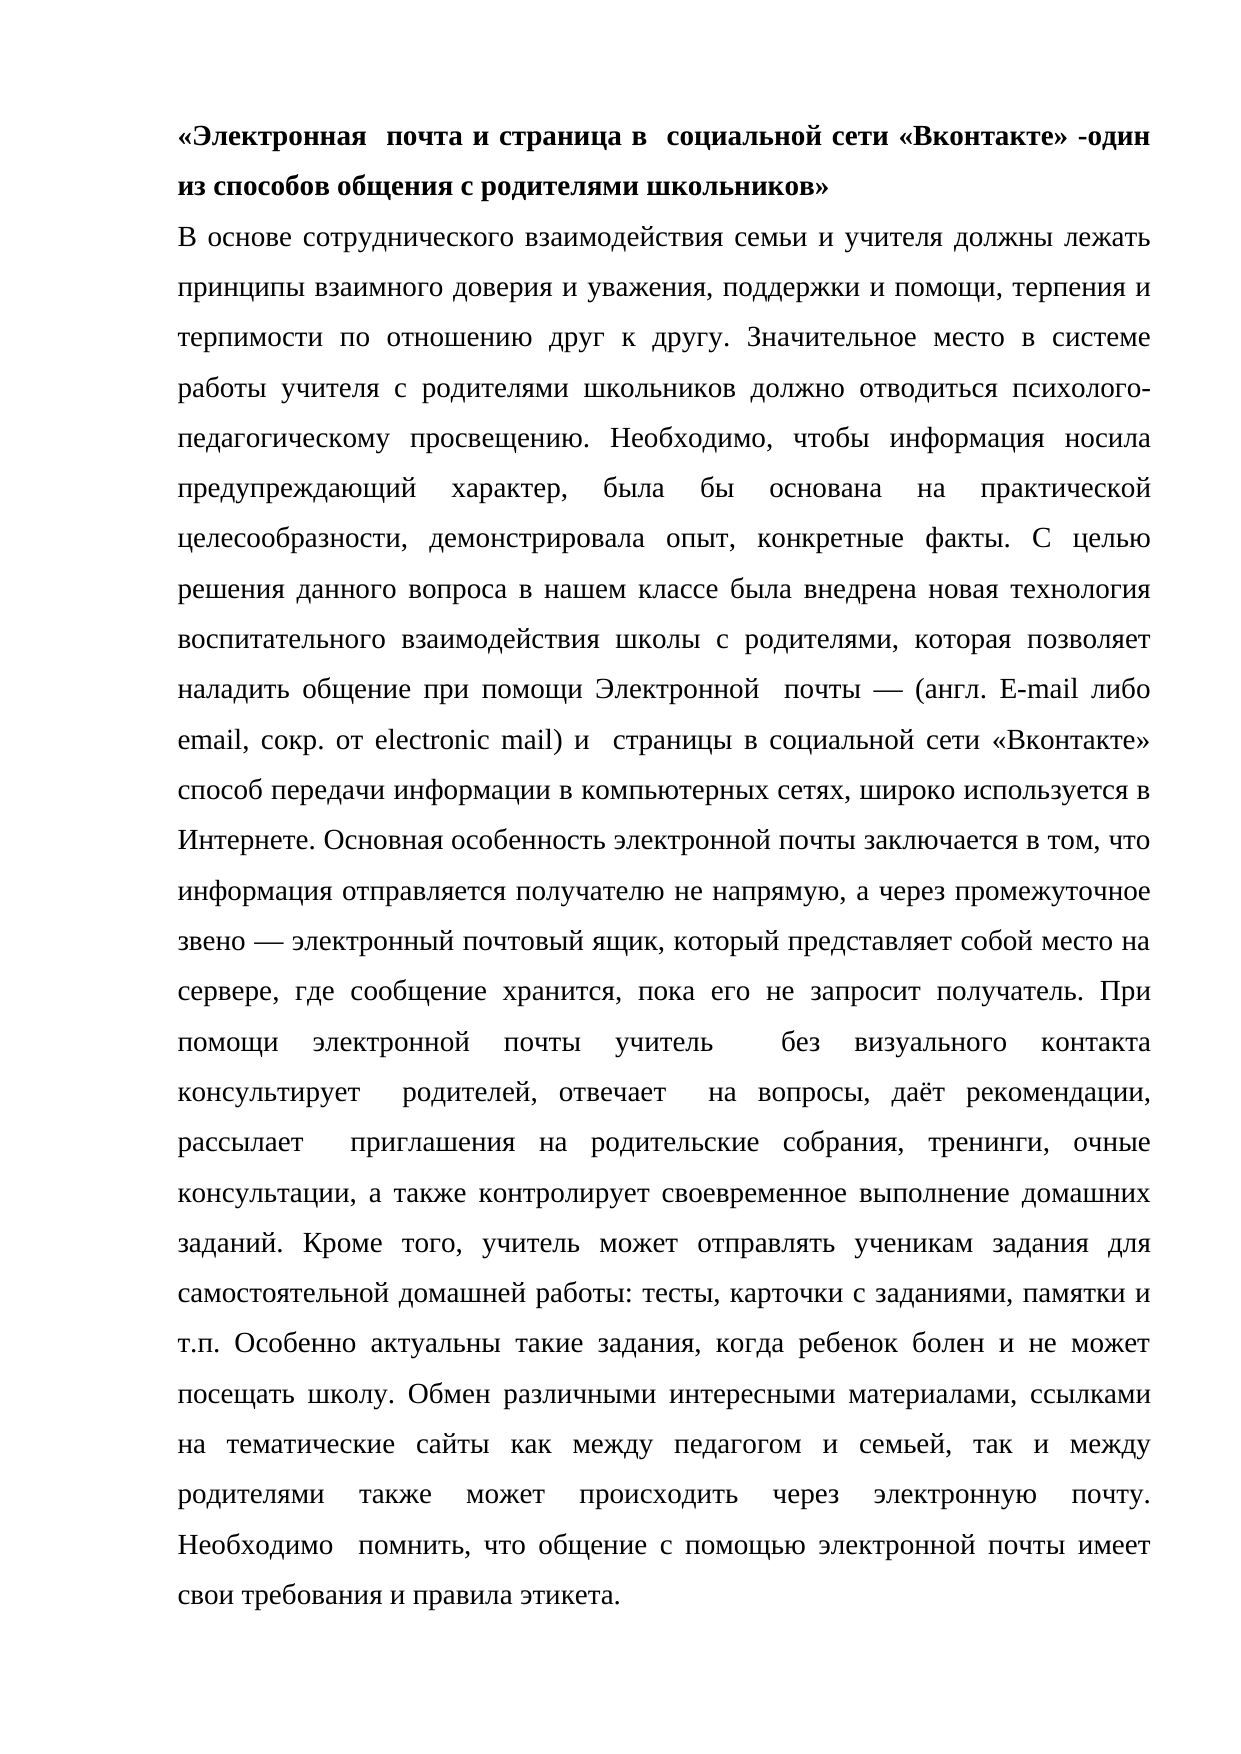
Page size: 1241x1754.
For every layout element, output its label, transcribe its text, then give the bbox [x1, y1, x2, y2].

text В основе сотруднического взаимодействия семьи и учителя должны лежать принципы взаимного доверия и уважения, поддержки и помощи, терпения и терпимости по отношению друг к другу. Значительное место в системе работы учителя с родителями школьников должно отводиться психолого-педагогическому просвещению. Необходимо, чтобы информация носила предупреждающий характер, была бы основана на практической целесообразности, демонстрировала опыт, конкретные факты. С целью решения данного вопроса в нашем классе была внедрена новая технология воспитательного взаимодействия школы с родителями, которая позволяет наладить общение при помощи Электронной почты — (англ. E-mail либо email, сокр. от electronic mail) и страницы в социальной сети «Вконтакте» способ передачи информации в компьютерных сетях, широко используется в Интернете. Основная особенность электронной почты заключается в том, что информация отправляется получателю не напрямую, а через промежуточное звено — электронный почтовый ящик, который представляет собой место на сервере, где сообщение хранится, пока его не запросит получатель. При помощи электронной почты учитель без визуального контакта консультирует родителей, отвечает на вопросы, даёт рекомендации, рассылает приглашения на родительские собрания, тренинги, очные консультации, а также контролирует своевременное выполнение домашних заданий. Кроме того, учитель может отправлять ученикам задания для самостоятельной домашней работы: тесты, карточки с заданиями, памятки и т.п. Особенно актуальны такие задания, когда ребенок болен и не может посещать школу. Обмен различными интересными материалами, ссылками на тематические сайты как между педагогом и семьей, так и между родителями также может происходить через электронную почту. Необходимо помнить, что общение с помощью электронной почты имеет свои требования и правила этикета. [177, 219, 1152, 1611]
text «Электронная почта и страница в социальной сети «Вконтакте» -один из способов общения с родителями школьников» [177, 118, 1152, 202]
